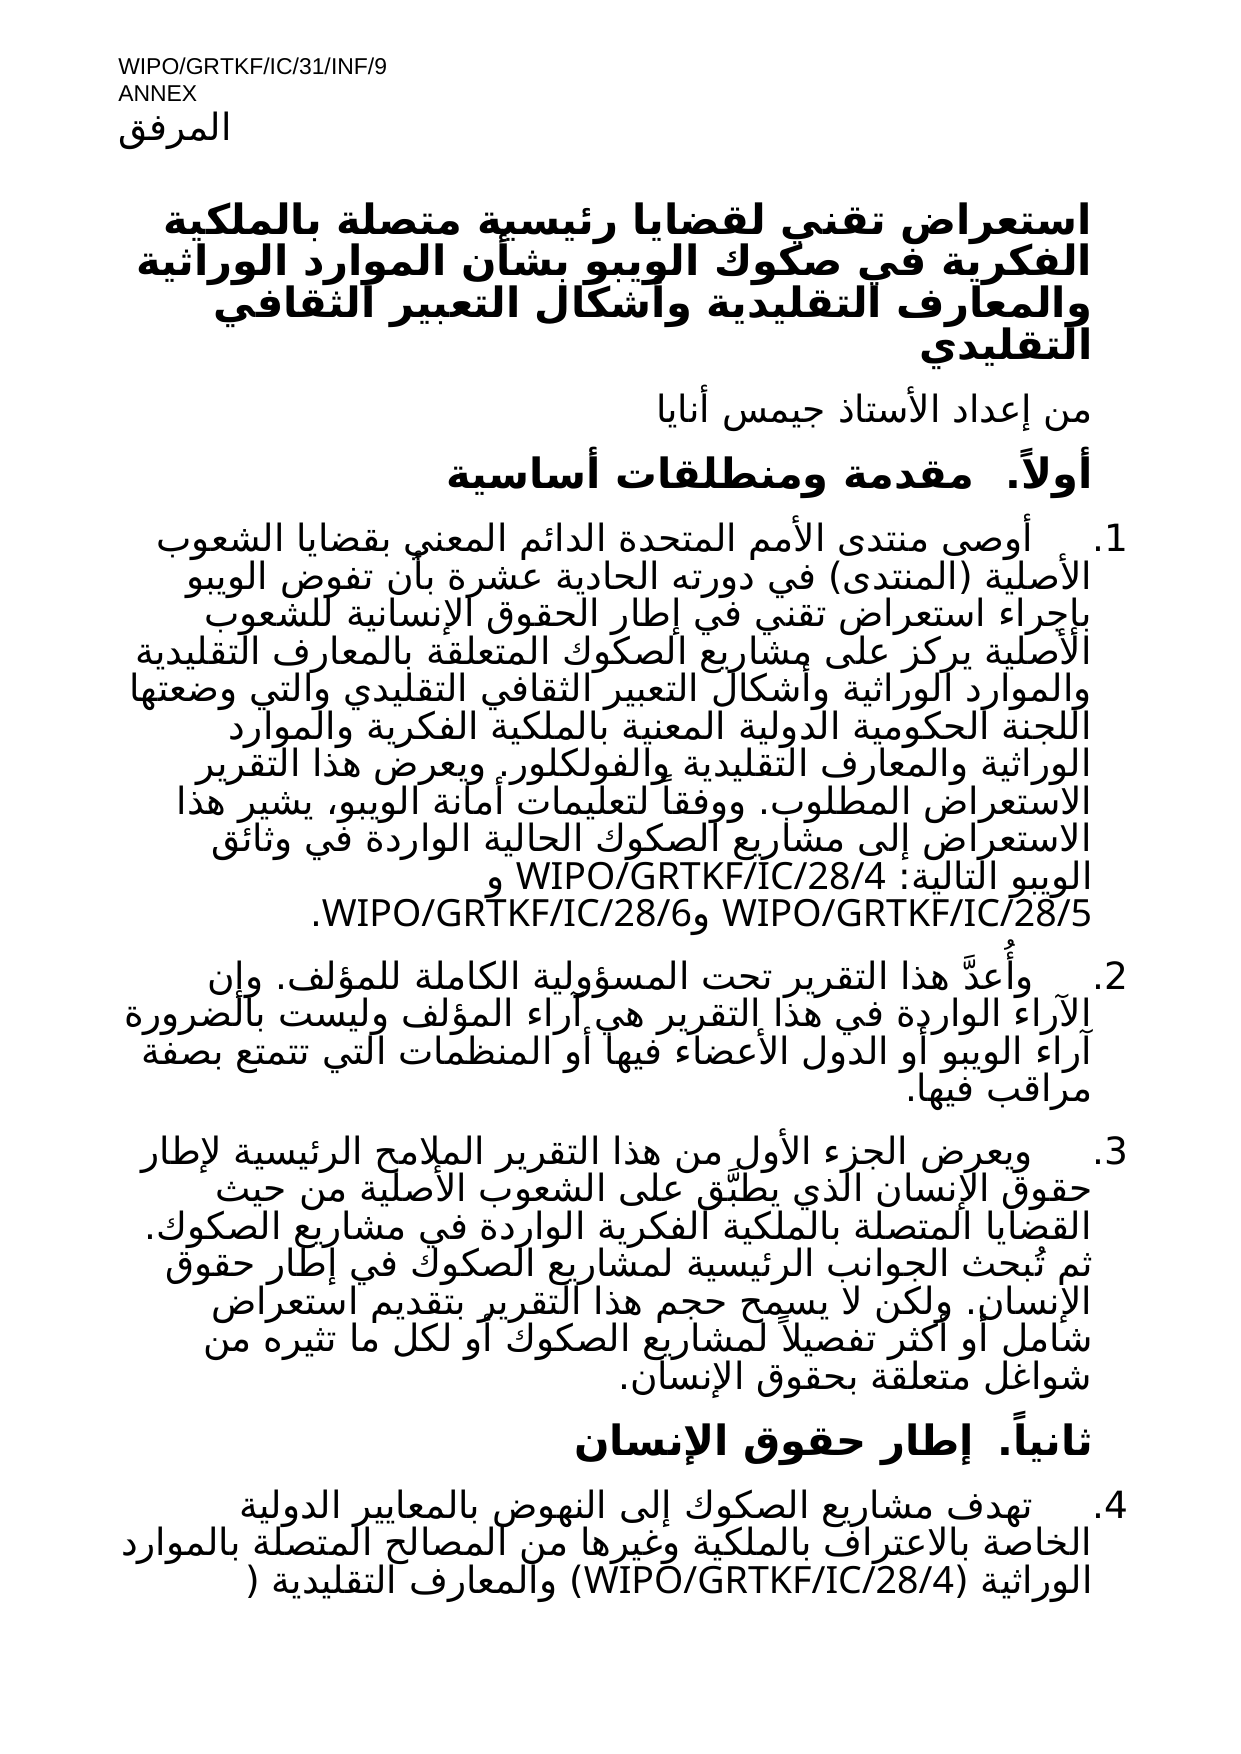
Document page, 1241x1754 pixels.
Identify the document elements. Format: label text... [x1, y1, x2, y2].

list وأُعدَّ هذا التقرير تحت المسؤولية الكاملة للمؤلف. وإن الآراء الواردة في هذا التقرير هي آراء المؤلف وليست بالضرورة آراء الويبو أو الدول الأعضاء فيها أو المنظمات التي تتمتع بصفة مراقب فيها. [118, 959, 1092, 1109]
subtitle استعراض تقني لقضايا رئيسية متصلة بالملكية الفكرية في صكوك الويبو بشأن الموارد الوراثية والمعارف التقليدية وأشكال التعبير الثقافي التقليدي [118, 201, 1092, 367]
list ويعرض الجزء الأول من هذا التقرير الملامح الرئيسية لإطار حقوق الإنسان الذي يطبَّق على الشعوب الأصلية من حيث القضايا المتصلة بالملكية الفكرية الواردة في مشاريع الصكوك. ثم تُبحث الجوانب الرئيسية لمشاريع الصكوك في إطار حقوق الإنسان. ولكن لا يسمح حجم هذا التقرير بتقديم استعراض شامل أو أكثر تفصيلاً لمشاريع الصكوك أو لكل ما تثيره من شواغل متعلقة بحقوق الإنسان. [118, 1134, 1092, 1397]
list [118, 1488, 1092, 1601]
subtitle ثانياً. إطار حقوق الإنسان [118, 1422, 1092, 1463]
text من إعداد الأستاذ جيمس أنايا [118, 392, 1092, 430]
subtitle أولاً. مقدمة ومنطلقات أساسية [118, 455, 1092, 497]
list أوصى منتدى الأمم المتحدة الدائم المعني بقضايا الشعوب الأصلية (المنتدى) في دورته الحادية عشرة بأن تفوض الويبو بإجراء استعراض تقني في إطار الحقوق الإنسانية للشعوب الأصلية يركز على مشاريع الصكوك المتعلقة بالمعارف التقليدية والموارد الوراثية وأشكال التعبير الثقافي التقليدي والتي وضعتها اللجنة الحكومية الدولية المعنية بالملكية الفكرية والموارد الوراثية والمعارف التقليدية والفولكلور. ويعرض هذا التقرير الاستعراض المطلوب. ووفقاً لتعليمات أمانة الويبو، يشير هذا الاستعراض إلى مشاريع الصكوك الحالية الواردة في وثائق الويبو التالية: WIPO/GRTKF/IC/28/4 وWIPO/GRTKF/IC/28/5 وWIPO/GRTKF/IC/28/6. [118, 522, 1092, 934]
